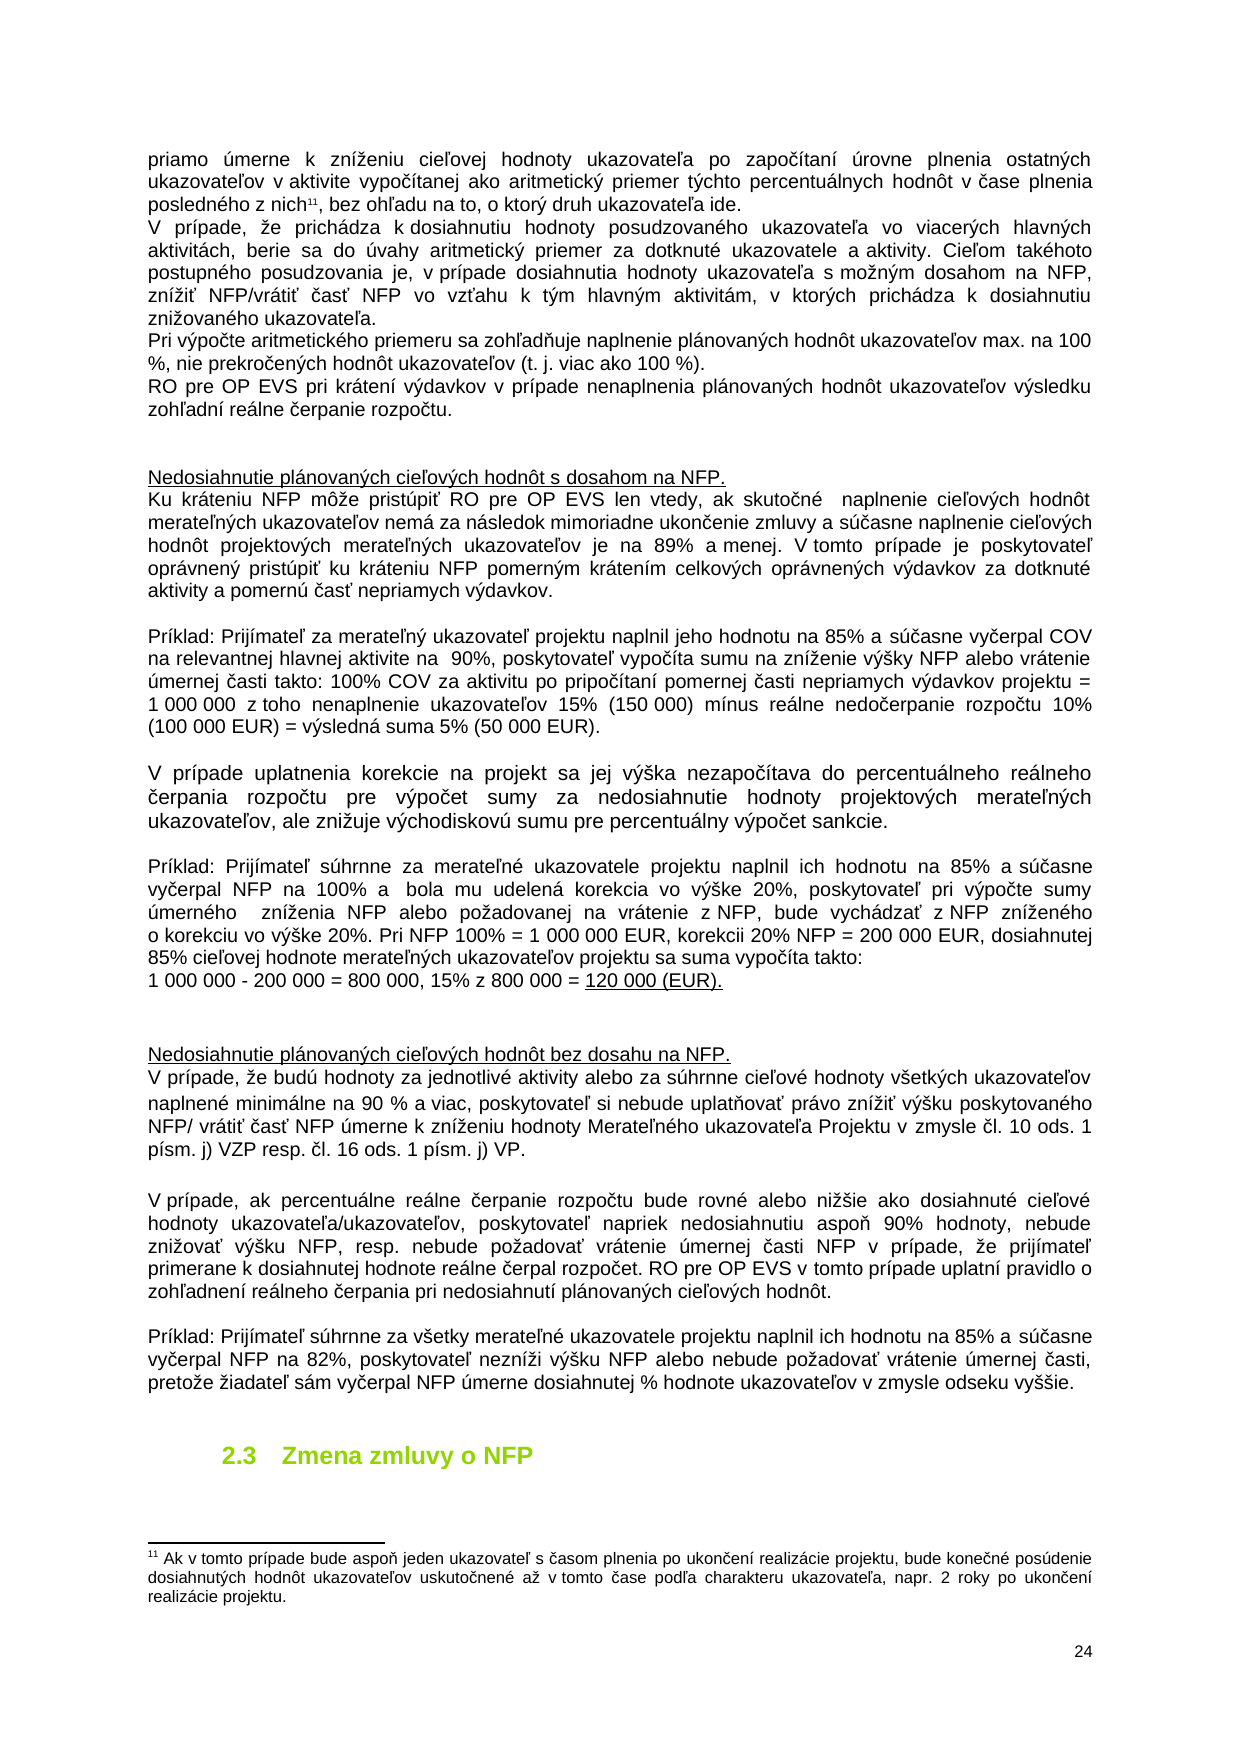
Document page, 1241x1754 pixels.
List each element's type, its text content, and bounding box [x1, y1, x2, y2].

text Príklad: Prijímateľ súhrnne za merateľné ukazovatele projektu naplnil ich hodnotu na 85% a súčasne vyčerpal NFP na 100% a bola mu udelená korekcia vo výške 20%, poskytovateľ pri výpočte sumy úmerného zníženia NFP alebo požadovanej na vrátenie z NFP, bude vychádzať z NFP zníženého o korekciu vo výške 20%. Pri NFP 100% = 1 000 000 EUR, korekcii 20% NFP = 200 000 EUR, dosiahnutej 85% cieľovej hodnote merateľných ukazovateľov projektu sa suma vypočíta takto: [148, 855, 1092, 969]
text 1 000 000 - 200 000 = 800 000, 15% z 800 000 = 120 000 (EUR). [148, 969, 1092, 992]
text V prípade, že budú hodnoty za jednotlivé aktivity alebo za súhrnne cieľové hodnoty všetkých ukazovateľov naplnené minimálne na 90 % a viac, poskytovateľ si nebude uplatňovať právo znížiť výšku poskytovaného NFP/ vrátiť časť NFP úmerne k zníženiu hodnoty Merateľného ukazovateľa Projektu v zmysle čl. 10 ods. 1 písm. j) VZP resp. čl. 16 ods. 1 písm. j) VP. [148, 1066, 1092, 1160]
text Príklad: Prijímateľ súhrnne za všetky merateľné ukazovatele projektu naplnil ich hodnotu na 85% a súčasne vyčerpal NFP na 82%, poskytovateľ nezníži výšku NFP alebo nebude požadovať vrátenie úmernej časti, pretože žiadateľ sám vyčerpal NFP úmerne dosiahnutej % hodnote ukazovateľov v zmysle odseku vyššie. [148, 1325, 1092, 1393]
text Pri výpočte aritmetického priemeru sa zohľadňuje naplnenie plánovaných hodnôt ukazovateľov max. na 100 %, nie prekročených hodnôt ukazovateľov (t. j. viac ako 100 %). [148, 329, 1092, 375]
text Ku kráteniu NFP môže pristúpiť RO pre OP EVS len vtedy, ak skutočné naplnenie cieľových hodnôt merateľných ukazovateľov nemá za následok mimoriadne ukončenie zmluvy a súčasne naplnenie cieľových hodnôt projektových merateľných ukazovateľov je na 89% a menej. V tomto prípade je poskytovateľ oprávnený pristúpiť ku kráteniu NFP pomerným krátením celkových oprávnených výdavkov za dotknuté aktivity a pomernú časť nepriamych výdavkov. [148, 488, 1092, 602]
text V prípade, že prichádza k dosiahnutiu hodnoty posudzovaného ukazovateľa vo viacerých hlavných aktivitách, berie sa do úvahy aritmetický priemer za dotknuté ukazovatele a aktivity. Cieľom takéhoto postupného posudzovania je, v prípade dosiahnutia hodnoty ukazovateľa s možným dosahom na NFP, znížiť NFP/vrátiť časť NFP vo vzťahu k tým hlavným aktivitám, v ktorých prichádza k dosiahnutiu znižovaného ukazovateľa. [148, 216, 1092, 329]
subtitle Zmena zmluvy o NFP [222, 1441, 1092, 1470]
text Nedosiahnutie plánovaných cieľových hodnôt bez dosahu na NFP. [148, 1043, 1092, 1066]
text RO pre OP EVS pri krátení výdavkov v prípade nenaplnenia plánovaných hodnôt ukazovateľov výsledku zohľadní reálne čerpanie rozpočtu. [148, 375, 1092, 420]
text V prípade, ak percentuálne reálne čerpanie rozpočtu bude rovné alebo nižšie ako dosiahnuté cieľové hodnoty ukazovateľa/ukazovateľov, poskytovateľ napriek nedosiahnutiu aspoň 90% hodnoty, nebude znižovať výšku NFP, resp. nebude požadovať vrátenie úmernej časti NFP v prípade, že prijímateľ primerane k dosiahnutej hodnote reálne čerpal rozpočet. RO pre OP EVS v tomto prípade uplatní pravidlo o zohľadnení reálneho čerpania pri nedosiahnutí plánovaných cieľových hodnôt. [148, 1189, 1092, 1303]
text Príklad: Prijímateľ za merateľný ukazovateľ projektu naplnil jeho hodnotu na 85% a súčasne vyčerpal COV na relevantnej hlavnej aktivite na 90%, poskytovateľ vypočíta sumu na zníženie výšky NFP alebo vrátenie úmernej časti takto: 100% COV za aktivitu po pripočítaní pomernej časti nepriamych výdavkov projektu = 1 000 000 z toho nenaplnenie ukazovateľov 15% (150 000) mínus reálne nedočerpanie rozpočtu 10% (100 000 EUR) = výsledná suma 5% (50 000 EUR). [148, 624, 1092, 738]
text Nedosiahnutie plánovaných cieľových hodnôt s dosahom na NFP. [148, 466, 1092, 488]
text V prípade uplatnenia korekcie na projekt sa jej výška nezapočítava do percentuálneho reálneho čerpania rozpočtu pre výpočet sumy za nedosiahnutie hodnoty projektových merateľných ukazovateľov, ale znižuje východiskovú sumu pre percentuálny výpočet sankcie. [148, 761, 1092, 833]
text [148, 148, 1092, 216]
